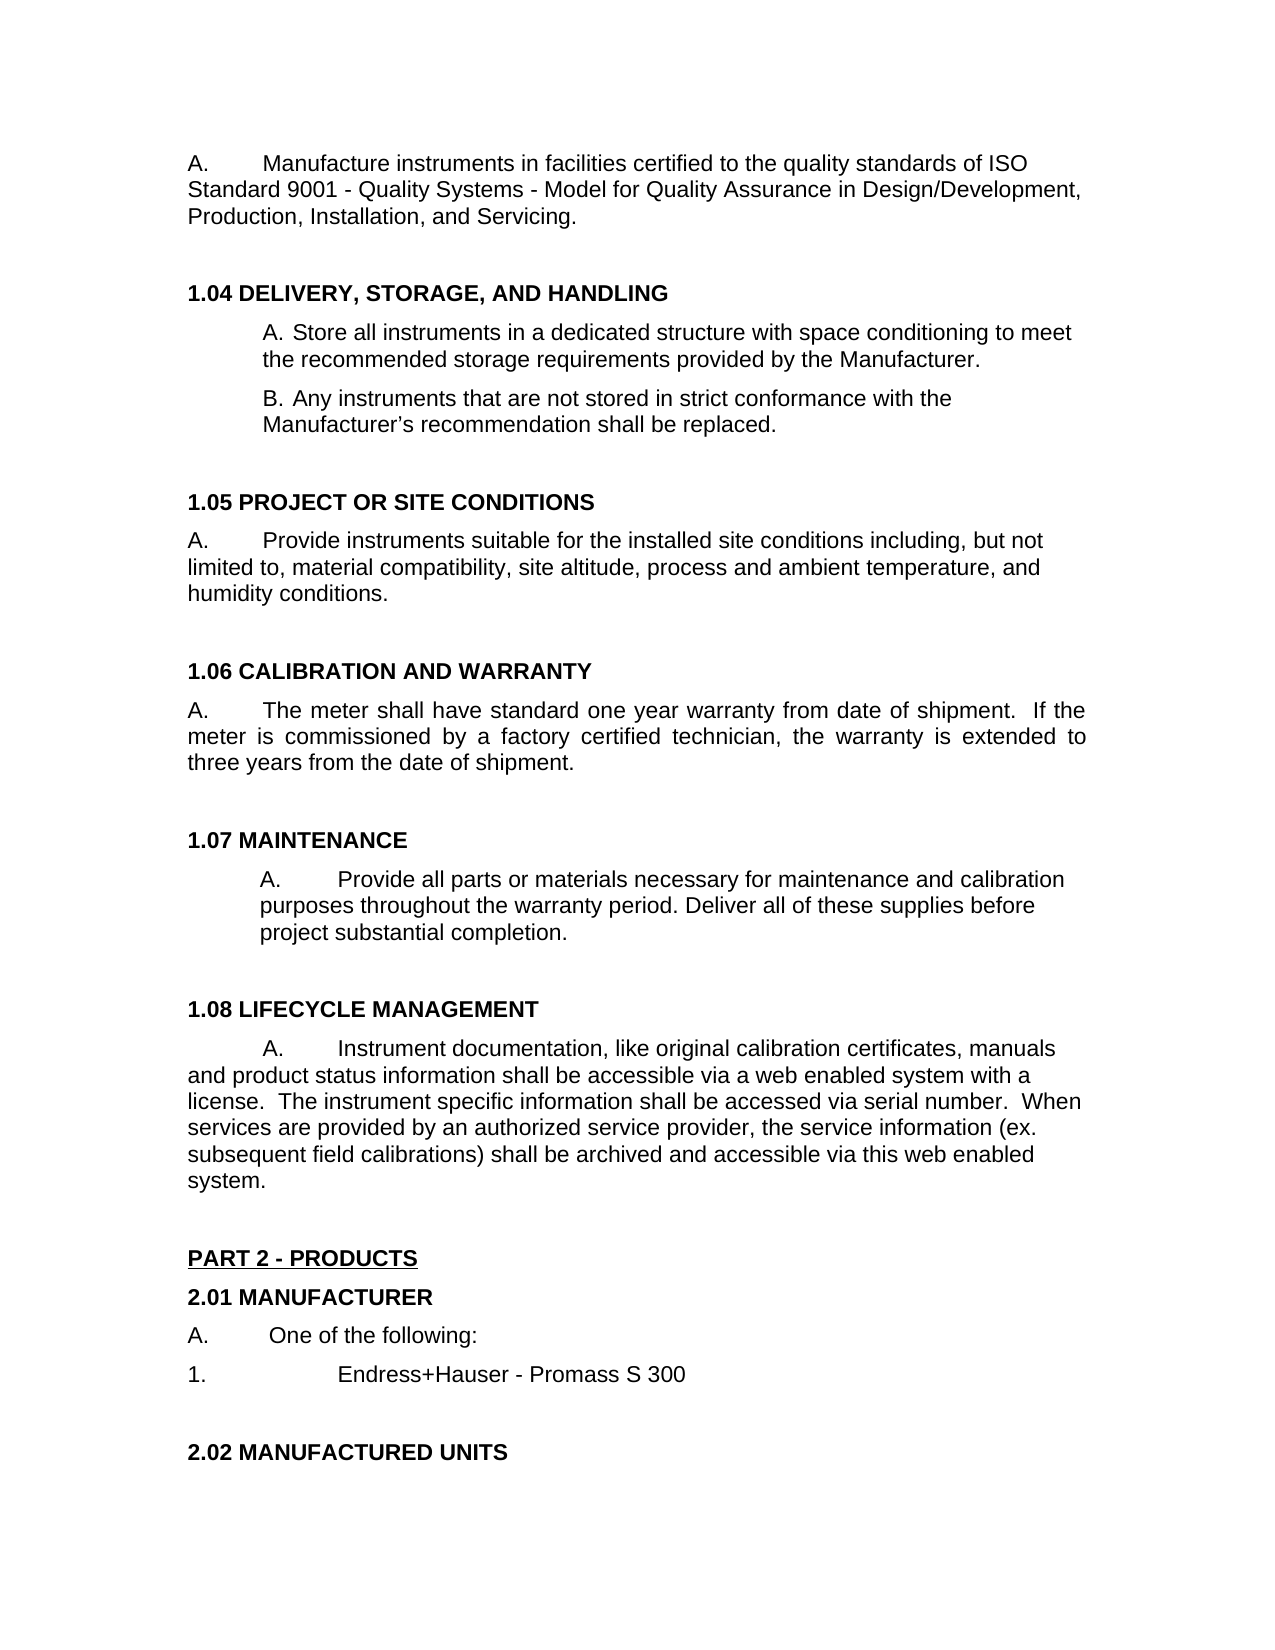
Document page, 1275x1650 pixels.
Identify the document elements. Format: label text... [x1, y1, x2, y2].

text 1.05 PROJECT OR SITE CONDITIONS [187, 488, 1087, 515]
list Endress+Hauser - Promass S 300 [187, 1361, 1087, 1388]
list Manufacture instruments in facilities certified to the quality standards of ISO Standard 9001 - Quality Systems - Model for Quality Assurance in Design/Development, Production, Installation, and Servicing. [187, 150, 1087, 229]
text 2.01 MANUFACTURER [187, 1283, 1087, 1310]
list A. Instrument documentation, like original calibration certificates, manuals and product status information shall be accessible via a web enabled system with a license. The instrument specific information shall be accessed via serial number. When services are provided by an authorized service provider, the service information (ex. subsequent field calibrations) shall be archived and accessible via this web enabled system. [187, 1035, 1087, 1193]
text PART 2 - PRODUCTS [187, 1245, 1087, 1271]
list The meter shall have standard one year warranty from date of shipment. If the meter is commissioned by a factory certified technician, the warranty is extended to three years from the date of shipment. [187, 697, 1087, 776]
list 1.08 LIFECYCLE MANAGEMENT [187, 996, 1087, 1023]
text 1.04 DELIVERY, STORAGE, AND HANDLING [187, 280, 1087, 307]
list Provide instruments suitable for the installed site conditions including, but not limited to, material compatibility, site altitude, process and ambient temperature, and humidity conditions. [187, 527, 1087, 606]
list Any instruments that are not stored in strict conformance with the Manufacturer’s recommendation shall be replaced. [262, 384, 1087, 437]
text 2.02 MANUFACTURED UNITS [187, 1439, 1087, 1465]
list One of the following: [187, 1322, 1087, 1349]
text 1.07 MAINTENANCE [187, 827, 1087, 853]
list A. Provide all parts or materials necessary for maintenance and calibration purposes throughout the warranty period. Deliver all of these supplies before project substantial completion. [259, 866, 1087, 945]
list Store all instruments in a dedicated structure with space conditioning to meet the recommended storage requirements provided by the Manufacturer. [262, 319, 1087, 372]
text 1.06 CALIBRATION AND WARRANTY [187, 658, 1087, 684]
